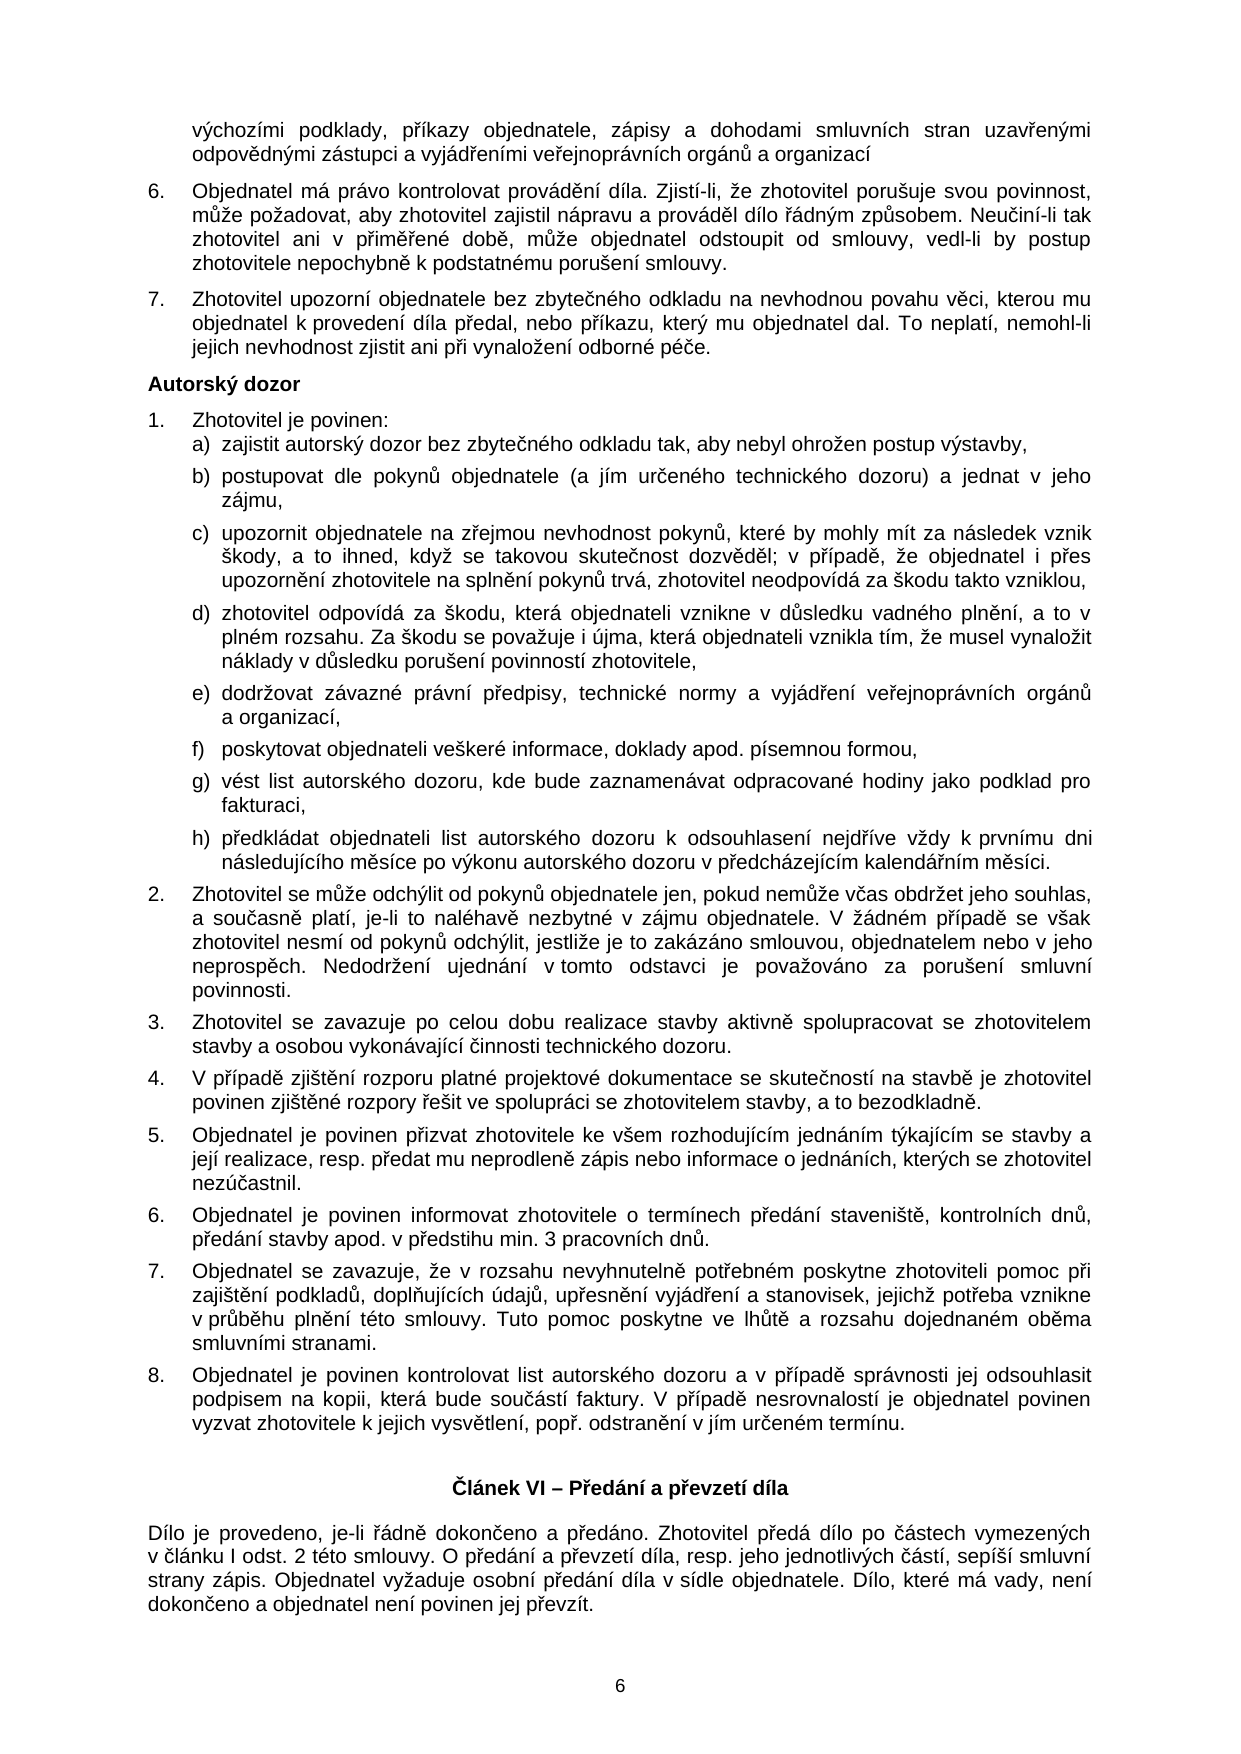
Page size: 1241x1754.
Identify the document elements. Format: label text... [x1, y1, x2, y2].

list postupovat dle pokynů objednatele (a jím určeného technického dozoru) a jednat v jeho zájmu, [192, 464, 1093, 512]
list vést list autorského dozoru, kde bude zaznamenávat odpracované hodiny jako podklad pro fakturaci, [192, 769, 1093, 817]
text Dílo je provedeno, je-li řádně dokončeno a předáno. Zhotovitel předá dílo po částech vymezených v článku I odst. 2 této smlouvy. O předání a převzetí díla, resp. jeho jednotlivých částí, sepíší smluvní strany zápis. Objednatel vyžaduje osobní předání díla v sídle objednatele. Dílo, které má vady, není dokončeno a objednatel není povinen jej převzít. [148, 1520, 1093, 1616]
list Zhotovitel je povinen: [148, 408, 1093, 432]
list Objednatel je povinen kontrolovat list autorského dozoru a v případě správnosti jej odsouhlasit podpisem na kopii, která bude součástí faktury. V případě nesrovnalostí je objednatel povinen vyzvat zhotovitele k jejich vysvětlení, popř. odstranění v jím určeném termínu. [148, 1363, 1093, 1435]
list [148, 118, 1093, 166]
list Zhotovitel upozorní objednatele bez zbytečného odkladu na nevhodnou povahu věci, kterou mu objednatel k provedení díla předal, nebo příkazu, který mu objednatel dal. To neplatí, nemohl-li jejich nevhodnost zjistit ani při vynaložení odborné péče. [148, 287, 1093, 359]
list Zhotovitel se může odchýlit od pokynů objednatele jen, pokud nemůže včas obdržet jeho souhlas, a současně platí, je-li to naléhavě nezbytné v zájmu objednatele. V žádném případě se však zhotovitel nesmí od pokynů odchýlit, jestliže je to zakázáno smlouvou, objednatelem nebo v jeho neprospěch. Nedodržení ujednání v tomto odstavci je považováno za porušení smluvní povinnosti. [148, 882, 1093, 1002]
list Objednatel je povinen informovat zhotovitele o termínech předání staveniště, kontrolních dnů, předání stavby apod. v předstihu min. 3 pracovních dnů. [148, 1203, 1093, 1251]
list Objednatel je povinen přizvat zhotovitele ke všem rozhodujícím jednáním týkajícím se stavby a její realizace, resp. předat mu neprodleně zápis nebo informace o jednáních, kterých se zhotovitel nezúčastnil. [148, 1122, 1093, 1194]
text Článek VI – Předání a převzetí díla [148, 1476, 1093, 1499]
list zajistit autorský dozor bez zbytečného odkladu tak, aby nebyl ohrožen postup výstavby, [192, 432, 1093, 456]
list předkládat objednateli list autorského dozoru k odsouhlasení nejdříve vždy k prvnímu dni následujícího měsíce po výkonu autorského dozoru v předcházejícím kalendářním měsíci. [192, 826, 1093, 873]
list poskytovat objednateli veškeré informace, doklady apod. písemnou formou, [192, 737, 1093, 761]
text Autorský dozor [148, 371, 1093, 395]
list V případě zjištění rozporu platné projektové dokumentace se skutečností na stavbě je zhotovitel povinen zjištěné rozpory řešit ve spolupráci se zhotovitelem stavby, a to bezodkladně. [148, 1066, 1093, 1114]
list dodržovat závazné právní předpisy, technické normy a vyjádření veřejnoprávních orgánů a organizací, [192, 681, 1093, 729]
list Objednatel se zavazuje, že v rozsahu nevyhnutelně potřebném poskytne zhotoviteli pomoc při zajištění podkladů, doplňujících údajů, upřesnění vyjádření a stanovisek, jejichž potřeba vznikne v průběhu plnění této smlouvy. Tuto pomoc poskytne ve lhůtě a rozsahu dojednaném oběma smluvními stranami. [148, 1259, 1093, 1355]
list Objednatel má právo kontrolovat provádění díla. Zjistí-li, že zhotovitel porušuje svou povinnost, může požadovat, aby zhotovitel zajistil nápravu a prováděl dílo řádným způsobem. Neučiní-li tak zhotovitel ani v přiměřené době, může objednatel odstoupit od smlouvy, vedl-li by postup zhotovitele nepochybně k podstatnému porušení smlouvy. [148, 179, 1093, 274]
list Zhotovitel se zavazuje po celou dobu realizace stavby aktivně spolupracovat se zhotovitelem stavby a osobou vykonávající činnosti technického dozoru. [148, 1010, 1093, 1058]
list zhotovitel odpovídá za škodu, která objednateli vznikne v důsledku vadného plnění, a to v plném rozsahu. Za škodu se považuje i újma, která objednateli vznikla tím, že musel vynaložit náklady v důsledku porušení povinností zhotovitele, [192, 601, 1093, 672]
list upozornit objednatele na zřejmou nevhodnost pokynů, které by mohly mít za následek vznik škody, a to ihned, když se takovou skutečnost dozvěděl; v případě, že objednatel i přes upozornění zhotovitele na splnění pokynů trvá, zhotovitel neodpovídá za škodu takto vzniklou, [192, 520, 1093, 592]
